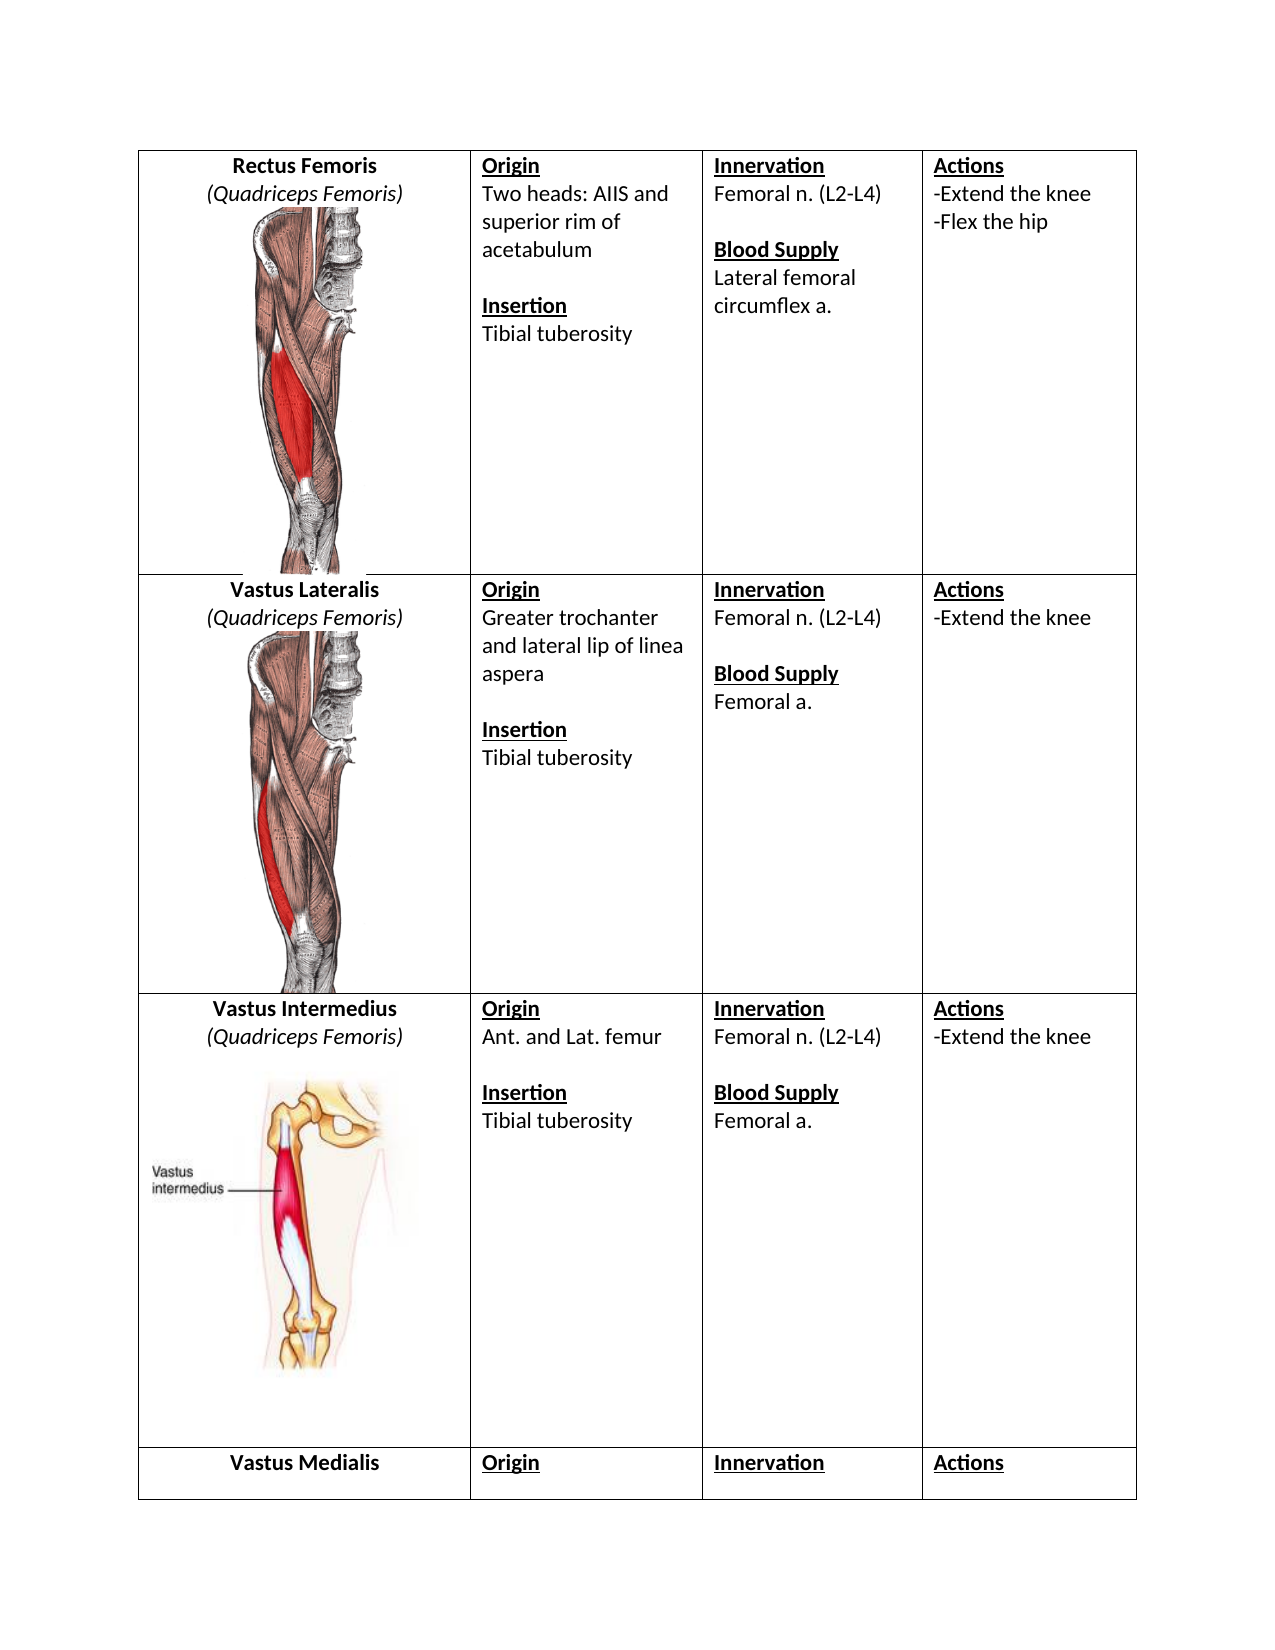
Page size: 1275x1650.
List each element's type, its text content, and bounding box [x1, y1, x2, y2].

table_cell Origin Two heads: AIIS and superior rim of acetabulum Insertion Tibial tuberosity [471, 151, 702, 574]
table_cell Actions -Extend the knee [923, 994, 1136, 1447]
picture [242, 207, 367, 575]
table_cell Origin Greater trochanter and lateral lip of linea aspera Insertion Tibial tuberosity [471, 575, 702, 993]
table_cell Rectus Femoris (Quadriceps Femoris) [139, 151, 470, 574]
table_cell Actions -Extend the knee [923, 575, 1136, 993]
table_cell Innervation Femoral n. (L2-L4) Blood Supply Femoral a. [703, 575, 922, 993]
table_cell Vastus Lateralis (Quadriceps Femoris) [139, 575, 470, 993]
picture [241, 631, 368, 993]
table_cell Innervation Femoral n. (L2-L4) Blood Supply Femoral a. [703, 994, 922, 1447]
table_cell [703, 1448, 922, 1499]
table_cell Vastus Intermedius (Quadriceps Femoris) [139, 994, 470, 1447]
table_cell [139, 1448, 470, 1499]
table_cell Actions -Extend the knee -Flex the hip [923, 151, 1136, 574]
table_cell Origin Ant. and Lat. femur Insertion Tibial tuberosity [471, 994, 702, 1447]
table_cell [923, 1448, 1136, 1499]
picture [152, 1050, 457, 1391]
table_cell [471, 1448, 702, 1499]
table_cell Innervation Femoral n. (L2-L4) Blood Supply Lateral femoral circumflex a. [703, 151, 922, 574]
